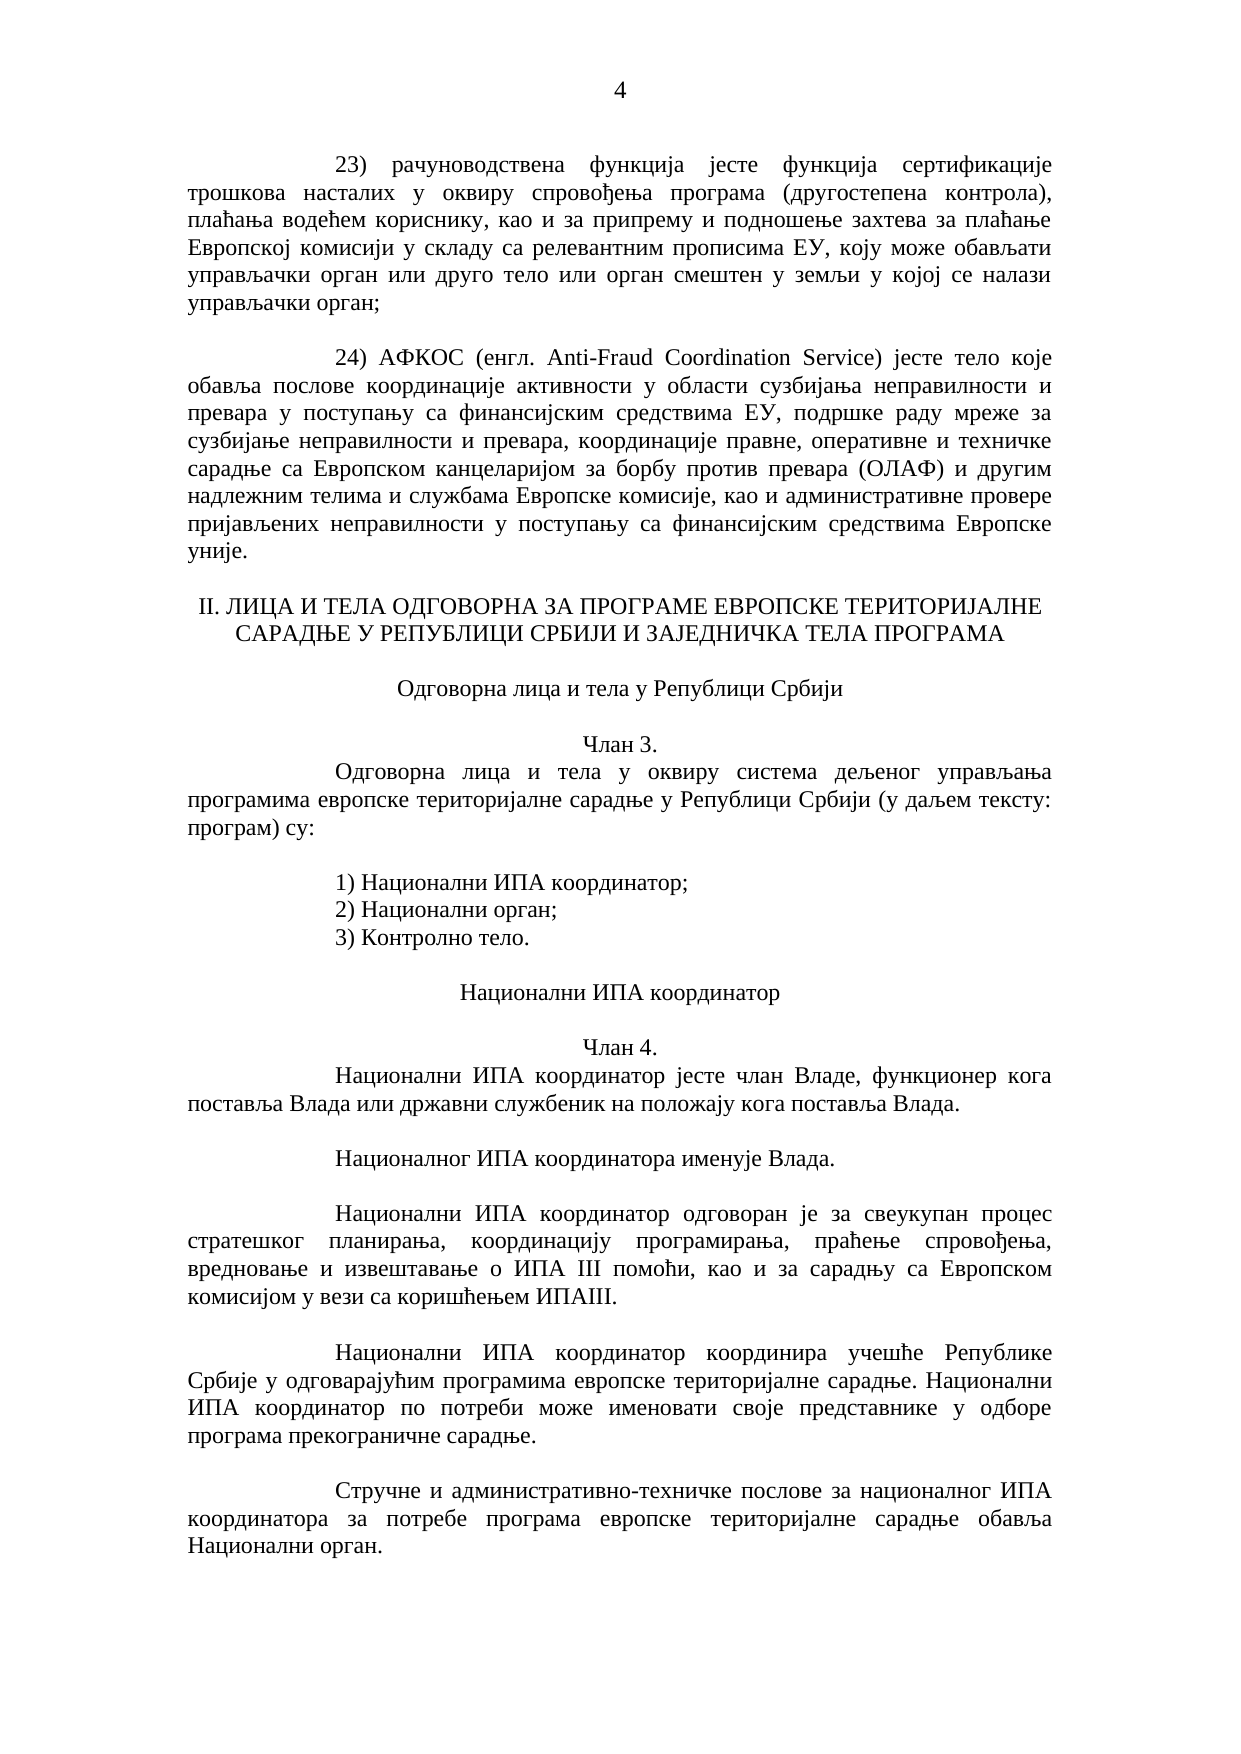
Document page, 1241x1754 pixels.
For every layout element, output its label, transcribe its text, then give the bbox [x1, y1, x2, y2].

text Члан 4. [187, 1033, 1053, 1061]
text Националног ИПА координатора именује Влада. [187, 1144, 1053, 1171]
text Одговорна лица и тела у оквиру система дељеног управљања програмима европске територијалне сарадње у Републици Србији (у даљем тексту: програм) су: [187, 757, 1053, 840]
text Стручне и административно-техничке послове за националног ИПА координатора за потребе програма европске територијалне сарадње обавља Национални орган. [187, 1476, 1053, 1559]
text Национални ИПА координатор јесте члан Владе, функционер кога поставља Влада или државни службеник на положају кога поставља Влада. [187, 1061, 1053, 1116]
text Национални ИПА координатор одговоран је за свеукупан процес стратешког планирања, координацију програмирања, праћење спровођења, вредновање и извештавање о ИПА III помоћи, као и за сарадњу са Европском комисијом у вези са коришћењем ИПАIII. [187, 1199, 1053, 1309]
text Национални ИПА координатор [187, 978, 1053, 1006]
text Члан 3. [187, 730, 1053, 757]
text 1) Национални ИПА координатор; [187, 868, 1053, 895]
text Одговорна лица и тела у Републици Србији [187, 674, 1053, 702]
text 3) Контролно тело. [187, 923, 1053, 951]
text 23) рачуноводствена функција јесте функција сертификације трошкова насталих у оквиру спровођења програма (другостепена контрола), плаћања водећем кориснику, као и за припрему и подношење захтева за плаћање Европској комисији у складу са релевантним прописима ЕУ, коју може обављати управљачки орган или друго тело или орган смештен у земљи у којој се налази управљачки орган; [187, 150, 1053, 316]
text II. ЛИЦА И ТЕЛА ОДГОВОРНА ЗА ПРОГРАМЕ ЕВРОПСКЕ ТЕРИТОРИЈАЛНЕ САРАДЊЕ У РЕПУБЛИЦИ СРБИЈИ И ЗАЈЕДНИЧКА ТЕЛА ПРОГРАМА [187, 592, 1053, 647]
text 24) АФКОС (енгл. Anti-Fraud Coordination Service) јесте тело које обавља послове координације активности у области сузбијања неправилности и превара у поступању са финансијским средствима ЕУ, подршке раду мреже за сузбијање неправилности и превара, координације правне, оперативне и техничке сарадње са Европском канцеларијом за борбу против превара (ОЛАФ) и другим надлежним телима и службама Европске комисије, као и административне провере пријављених неправилности у поступању са финансијским средствима Европске уније. [187, 343, 1053, 564]
text 2) Национални орган; [187, 895, 1053, 923]
text Национални ИПА координатор координира учешће Републике Србије у одговарајућим програмима европске територијалне сарадње. Национални ИПА координатор по потреби може именовати своје представнике у одборе програма прекограничне сарадње. [187, 1338, 1053, 1448]
